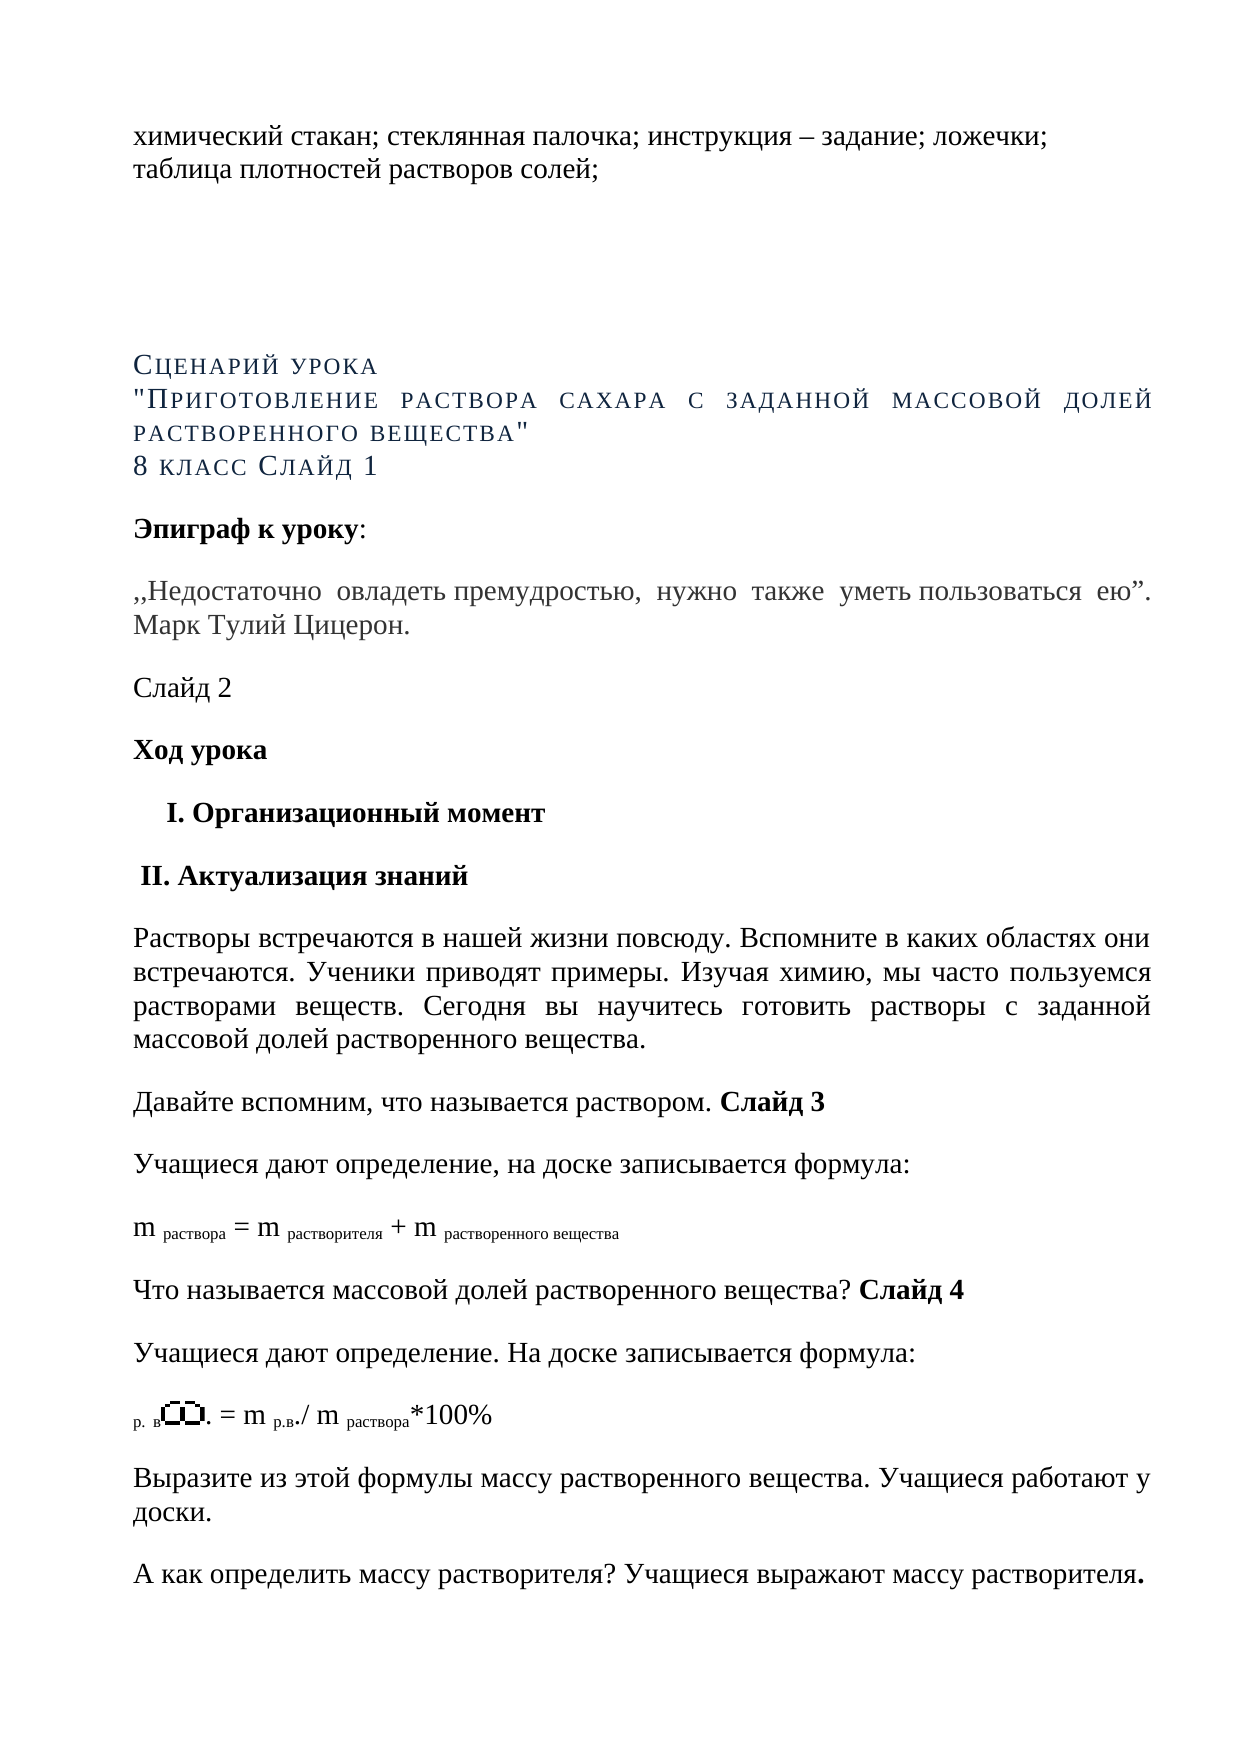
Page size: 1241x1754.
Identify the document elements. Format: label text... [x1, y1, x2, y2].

subtitle "Приготовление раствора сахара с заданной массовой долей растворенного вещества" [133, 381, 1152, 448]
text m раствора = m растворителя + m растворенного вещества [133, 1209, 1152, 1243]
text Учащиеся дают определение, на доске записывается формула: [133, 1147, 1152, 1180]
picture [161, 1401, 205, 1425]
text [133, 118, 1152, 185]
text II. Актуализация знаний [133, 858, 1152, 891]
text Ход урока [133, 732, 1152, 766]
text Эпиграф к уроку: [133, 511, 1152, 544]
text I. Организационный момент [166, 795, 1152, 829]
text Выразите из этой формулы массу растворенного вещества. Учащиеся работают у доски. [133, 1460, 1152, 1527]
text Слайд 2 [133, 670, 1152, 703]
text Растворы встречаются в нашей жизни повсюду. Вспомните в каких областях они встречаются. Ученики приводят примеры. Изучая химию, мы часто пользуемся растворами веществ. Сегодня вы научитесь готовить растворы с заданной массовой долей растворенного вещества. [133, 921, 1152, 1055]
text ,,Недостаточно овладеть премудростью, нужно также уметь пользоваться ею”. Марк Тулий Цицерон. [133, 573, 1152, 641]
text Давайте вспомним, что называется раствором. Слайд 3 [133, 1084, 1152, 1117]
text Что называется массовой долей растворенного вещества? Слайд 4 [133, 1272, 1152, 1306]
text А как определить массу растворителя? Учащиеся выражают массу растворителя. [133, 1556, 1152, 1590]
text р. в. = m р.в./ m раствора*100% [133, 1397, 1152, 1431]
subtitle Сценарий урока [133, 347, 1152, 381]
text Учащиеся дают определение. На доске записывается формула: [133, 1335, 1152, 1368]
subtitle 8 класс Слайд 1 [133, 448, 1152, 482]
